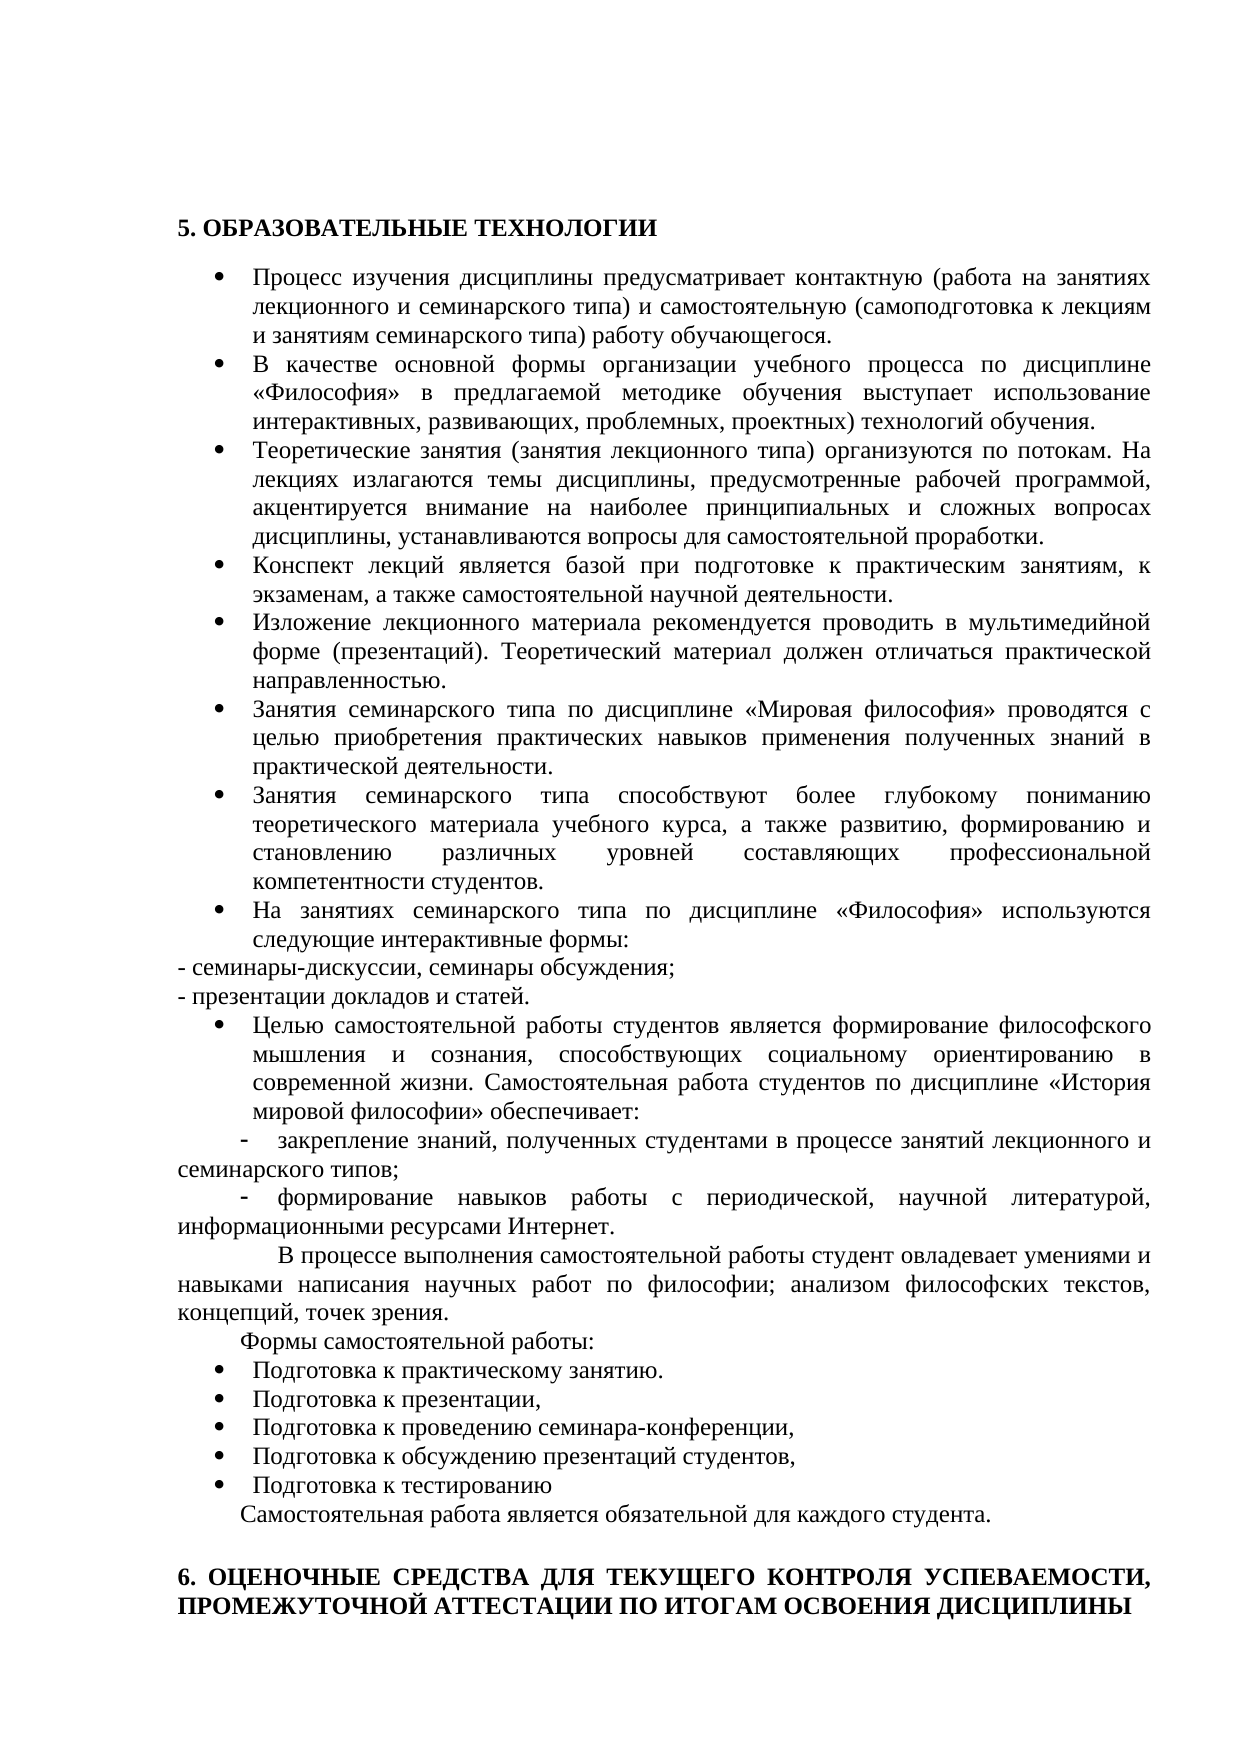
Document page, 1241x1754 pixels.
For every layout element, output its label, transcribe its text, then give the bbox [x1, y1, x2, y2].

list Целью самостоятельной работы студентов является формирование философского мышления и сознания, способствующих социальному ориентированию в современной жизни. Самостоятельная работа студентов по дисциплине «История мировой философии» обеспечивает: [215, 1010, 1152, 1125]
list Конспект лекций является базой при подготовке к практическим занятиям, к экзаменам, а также самостоятельной научной деятельности. [215, 550, 1152, 607]
list Подготовка к проведению семинара-конференции, [215, 1412, 1152, 1441]
list Изложение лекционного материала рекомендуется проводить в мультимедийной форме (презентаций). Теоретический материал должен отличаться практической направленностью. [215, 607, 1152, 694]
text 5. ОБРАЗОВАТЕЛЬНЫЕ ТЕХНОЛОГИИ [177, 213, 1152, 242]
text - презентации докладов и статей. [177, 981, 1152, 1010]
text Формы самостоятельной работы: [177, 1326, 1152, 1355]
list На занятиях семинарского типа по дисциплине «Философия» используются следующие интерактивные формы: [215, 895, 1152, 952]
text В процессе выполнения самостоятельной работы студент овладевает умениями и навыками написания научных работ по философии; анализом философских текстов, концепций, точек зрения. [177, 1240, 1152, 1326]
text Самостоятельная работа является обязательной для каждого студента. [177, 1499, 1152, 1527]
list закрепление знаний, полученных студентами в процессе занятий лекционного и семинарского типов; [177, 1125, 1152, 1182]
list Подготовка к презентации, [215, 1384, 1152, 1412]
list В качестве основной формы организации учебного процесса по дисциплине «Философия» в предлагаемой методике обучения выступает использование интерактивных, развивающих, проблемных, проектных) технологий обучения. [215, 349, 1152, 435]
list Подготовка к тестированию [215, 1470, 1152, 1499]
list формирование навыков работы с периодической, научной литературой, информационными ресурсами Интернет. [177, 1182, 1152, 1240]
list Занятия семинарского типа по дисциплине «Мировая философия» проводятся с целью приобретения практических навыков применения полученных знаний в практической деятельности. [215, 694, 1152, 780]
list Подготовка к обсуждению презентаций студентов, [215, 1441, 1152, 1470]
text - семинары-дискуссии, семинары обсуждения; [177, 952, 1152, 981]
list Подготовка к практическому занятию. [215, 1355, 1152, 1384]
list Процесс изучения дисциплины предусматривает контактную (работа на занятиях лекционного и семинарского типа) и самостоятельную (самоподготовка к лекциям и занятиям семинарского типа) работу обучающегося. [215, 262, 1152, 349]
list Занятия семинарского типа способствуют более глубокому пониманию теоретического материала учебного курса, а также развитию, формированию и становлению различных уровней составляющих профессиональной компетентности студентов. [215, 780, 1152, 895]
list Теоретические занятия (занятия лекционного типа) организуются по потокам. На лекциях излагаются темы дисциплины, предусмотренные рабочей программой, акцентируется внимание на наиболее принципиальных и сложных вопросах дисциплины, устанавливаются вопросы для самостоятельной проработки. [215, 435, 1152, 550]
text 6. ОЦЕНОЧНЫЕ СРЕДСТВА ДЛЯ ТЕКУЩЕГО КОНТРОЛЯ УСПЕВАЕМОСТИ, ПРОМЕЖУТОЧНОЙ АТТЕСТАЦИИ ПО ИТОГАМ ОСВОЕНИЯ ДИСЦИПЛИНЫ [177, 1562, 1152, 1620]
